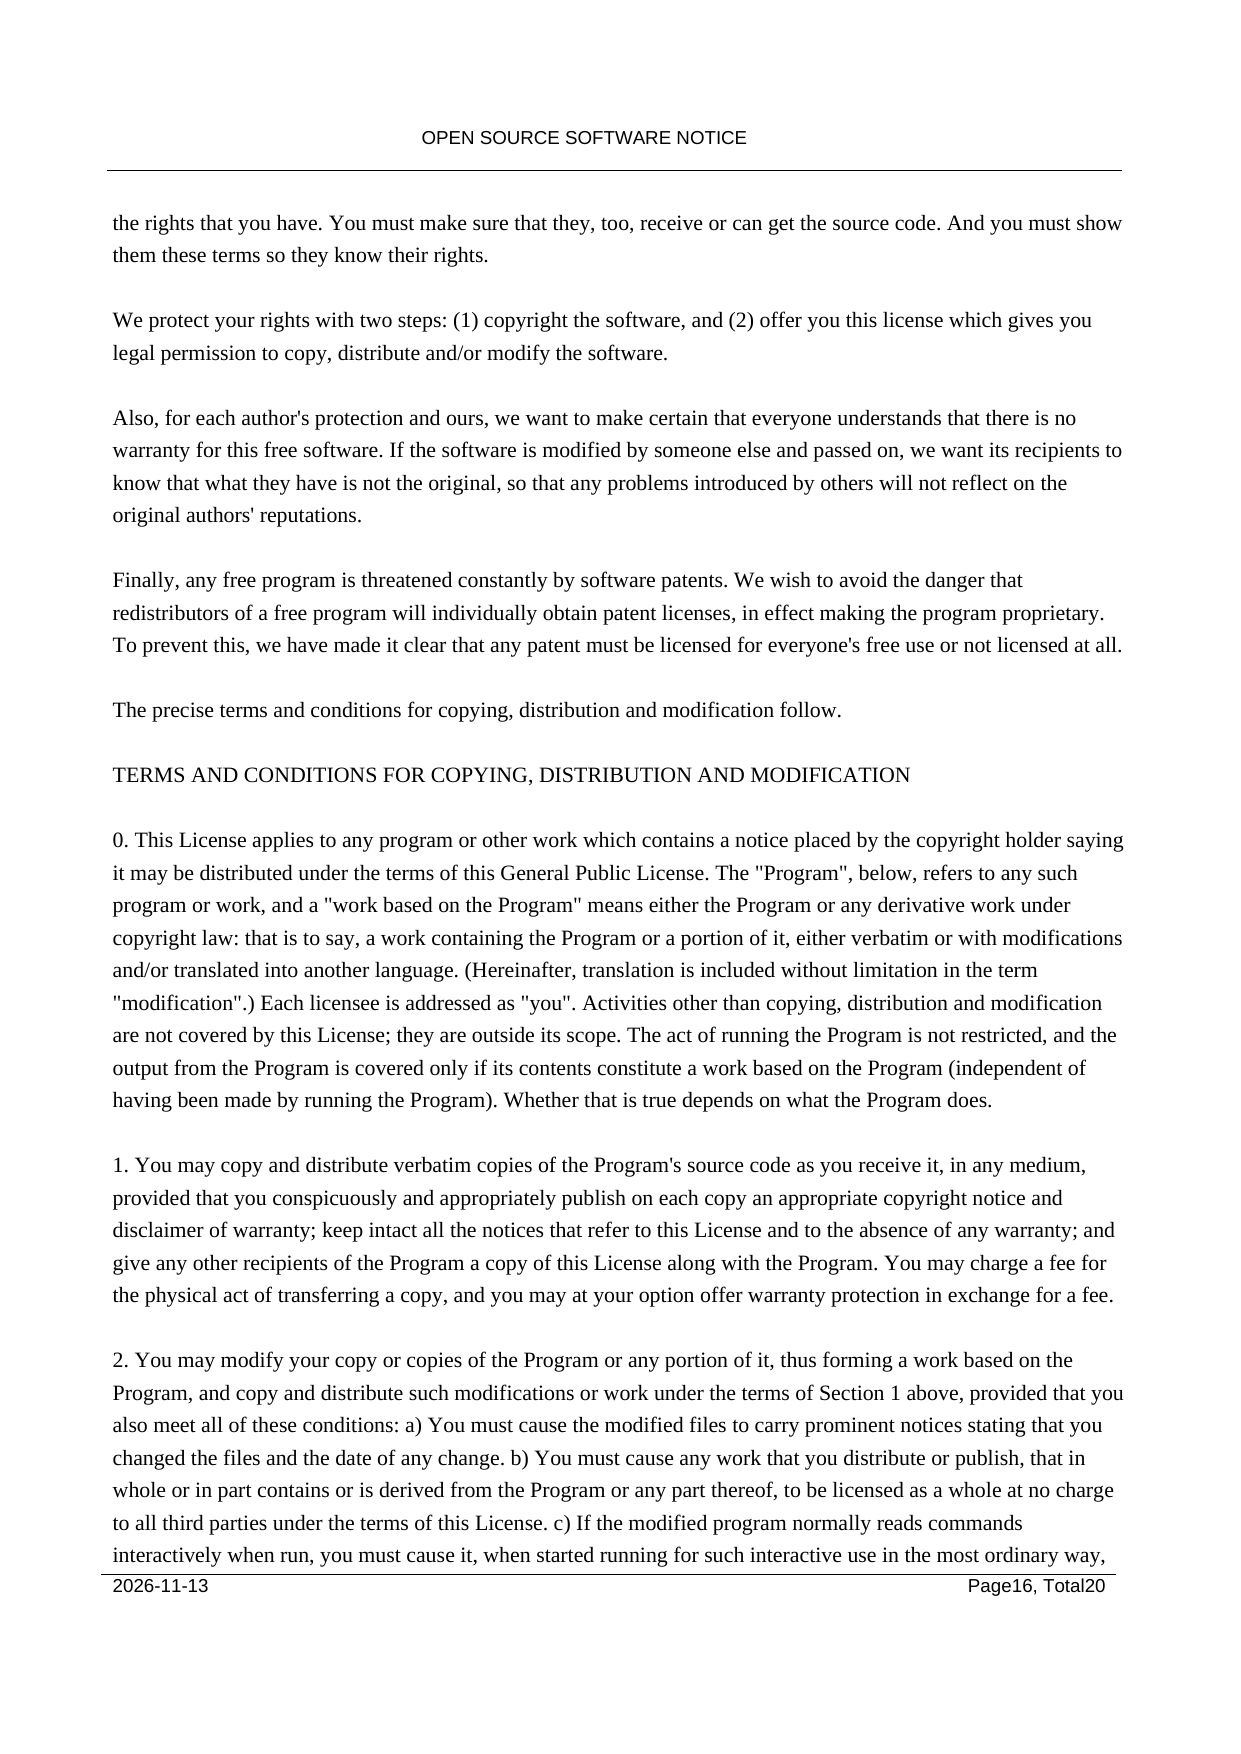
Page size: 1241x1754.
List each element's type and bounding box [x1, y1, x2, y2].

text [112, 206, 1128, 1571]
